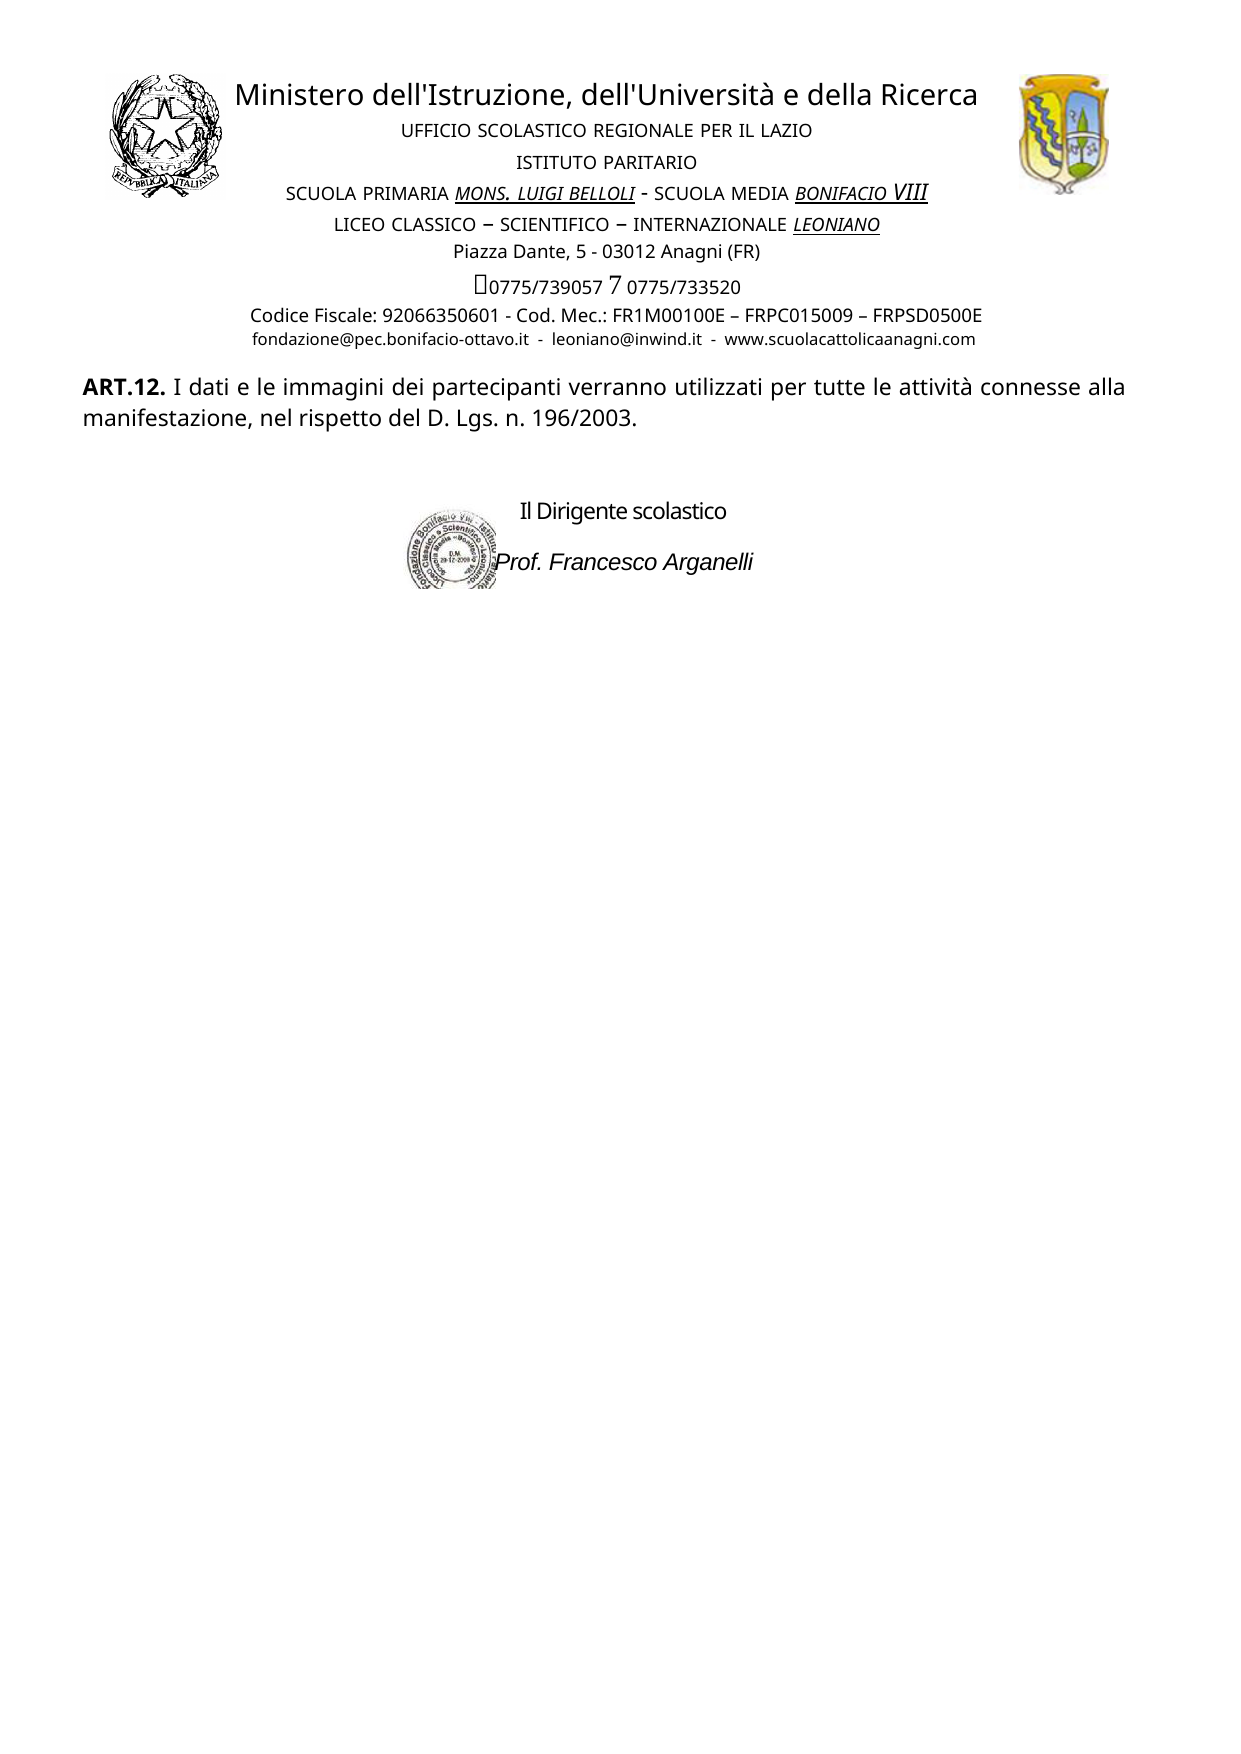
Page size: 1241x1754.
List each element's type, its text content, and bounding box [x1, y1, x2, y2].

picture [105, 73, 227, 200]
picture [1018, 74, 1109, 195]
text Il Dirigente scolastico [82, 495, 1165, 526]
text Prof. Francesco Arganelli [82, 547, 1165, 576]
picture [403, 576, 496, 589]
text ART.12. I dati e le immagini dei partecipanti verranno utilizzati per tutte le attività connesse alla manifestazione, nel rispetto del D. Lgs. n. 196/2003. [82, 371, 1128, 433]
picture [403, 526, 496, 547]
